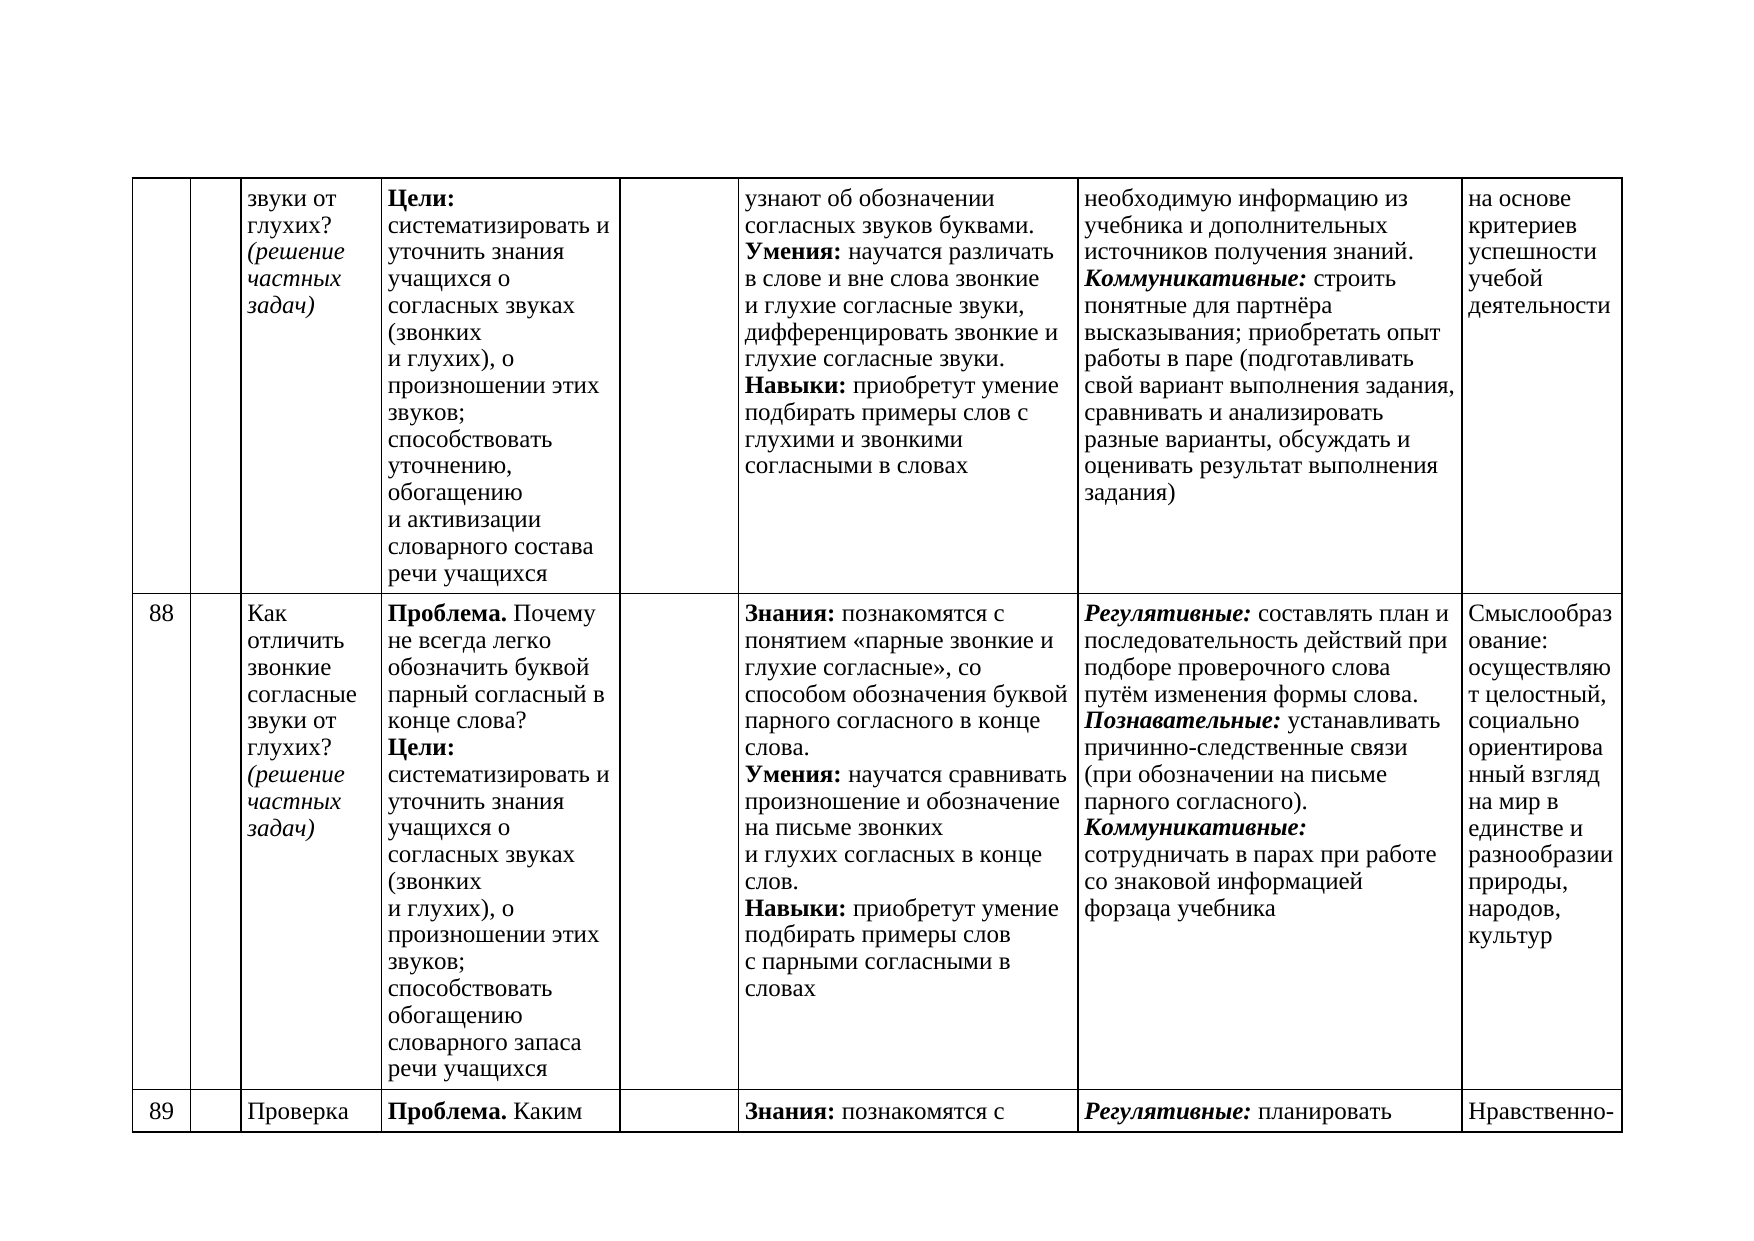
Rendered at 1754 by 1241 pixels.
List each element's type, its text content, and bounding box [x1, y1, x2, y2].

table_cell 89 [133, 1090, 190, 1131]
table_cell Регулятивные: составлять план и последовательность действий при подборе проверочного слова путём изменения формы слова. Познавательные: устанавливать причинно-следственные связи (при обозначении на письме парного согласного). Коммуникативные: сотрудничать в парах при работе со знаковой информацией форзаца учебника [1079, 594, 1461, 1088]
table_cell [621, 1090, 738, 1131]
table_cell Знания: познакомятся с понятием «парные звонкие и глухие согласные», со способом обозначения буквой парного согласного в конце слова. Умения: научатся сравнивать произношение и обозначение на письме звонких и глухих согласных в конце слов. Навыки: приобретут умение подбирать примеры слов с парными согласными в словах [739, 594, 1077, 1088]
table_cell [739, 1090, 1077, 1131]
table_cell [382, 179, 619, 593]
table_cell 87 [133, 179, 190, 593]
table_cell [191, 179, 240, 593]
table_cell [1463, 1090, 1621, 1131]
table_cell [1463, 179, 1621, 593]
table_cell Проблема. Почему не всегда легко обозначить буквой парный согласный в конце слова? Цели: систематизировать и уточнить знания учащихся о согласных звуках (звонких и глухих), о произношении этих звуков; способствовать обогащению словарного запаса речи учащихся [382, 594, 619, 1088]
table_cell 88 [133, 594, 190, 1088]
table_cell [739, 179, 1077, 593]
table_cell [621, 594, 738, 1088]
table_cell [621, 179, 738, 593]
table_cell [191, 594, 240, 1088]
table_cell Смыслообразование: осуществляют целостный, социально ориентированный взгляд на мир в единстве и разнообразии природы, народов, культур [1463, 594, 1621, 1088]
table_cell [242, 1090, 381, 1131]
table_cell [191, 1090, 240, 1131]
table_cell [382, 1090, 619, 1131]
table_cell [1079, 179, 1461, 593]
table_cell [1079, 1090, 1461, 1131]
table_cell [242, 179, 381, 593]
table_cell Как отличить звонкие согласные звуки от глухих? (решение частных задач) [242, 594, 381, 1088]
